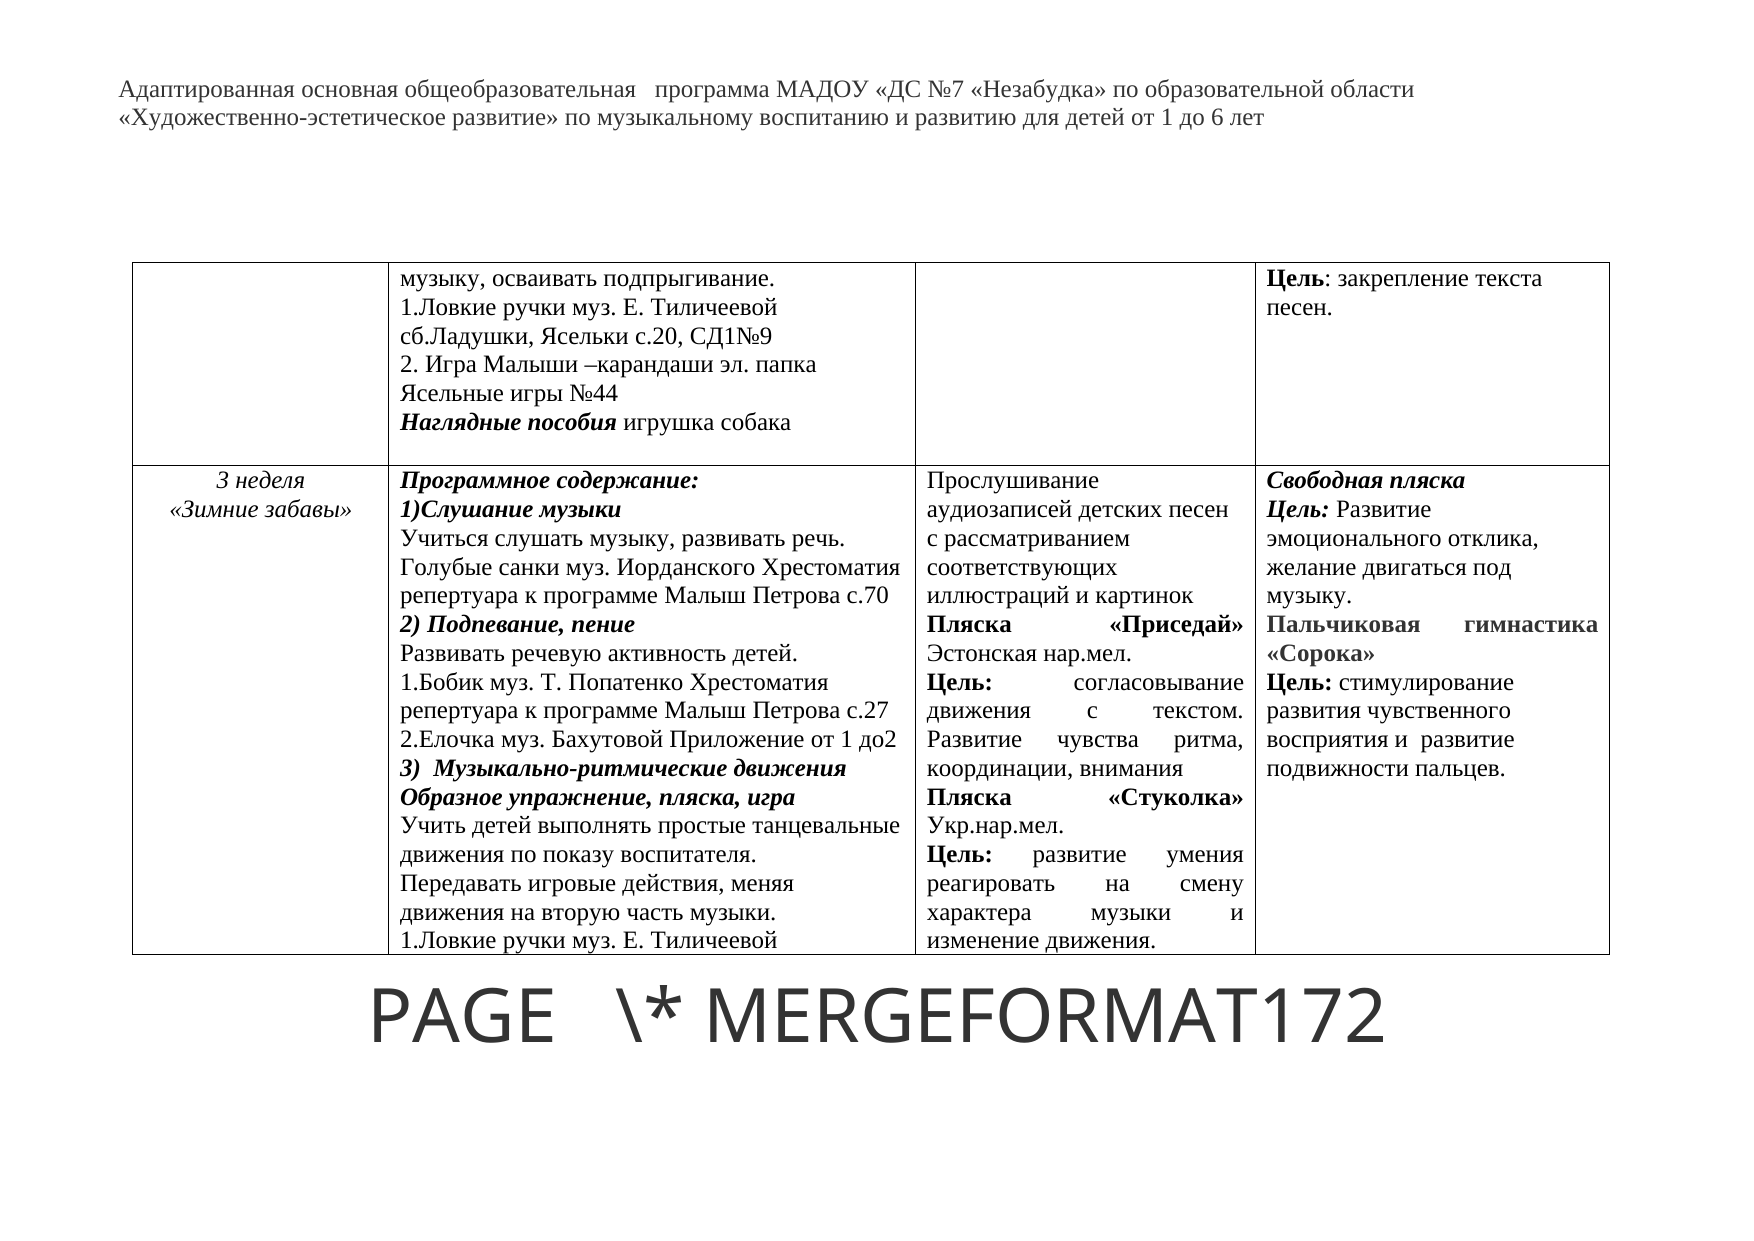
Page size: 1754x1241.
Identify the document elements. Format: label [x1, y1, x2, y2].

table_cell [1256, 263, 1609, 464]
table_cell [916, 466, 1255, 954]
table_cell [1256, 466, 1609, 954]
table_cell [133, 466, 388, 954]
table_cell [389, 466, 915, 954]
table_cell [133, 263, 388, 464]
table_cell [389, 263, 915, 464]
table_cell [916, 263, 1255, 464]
